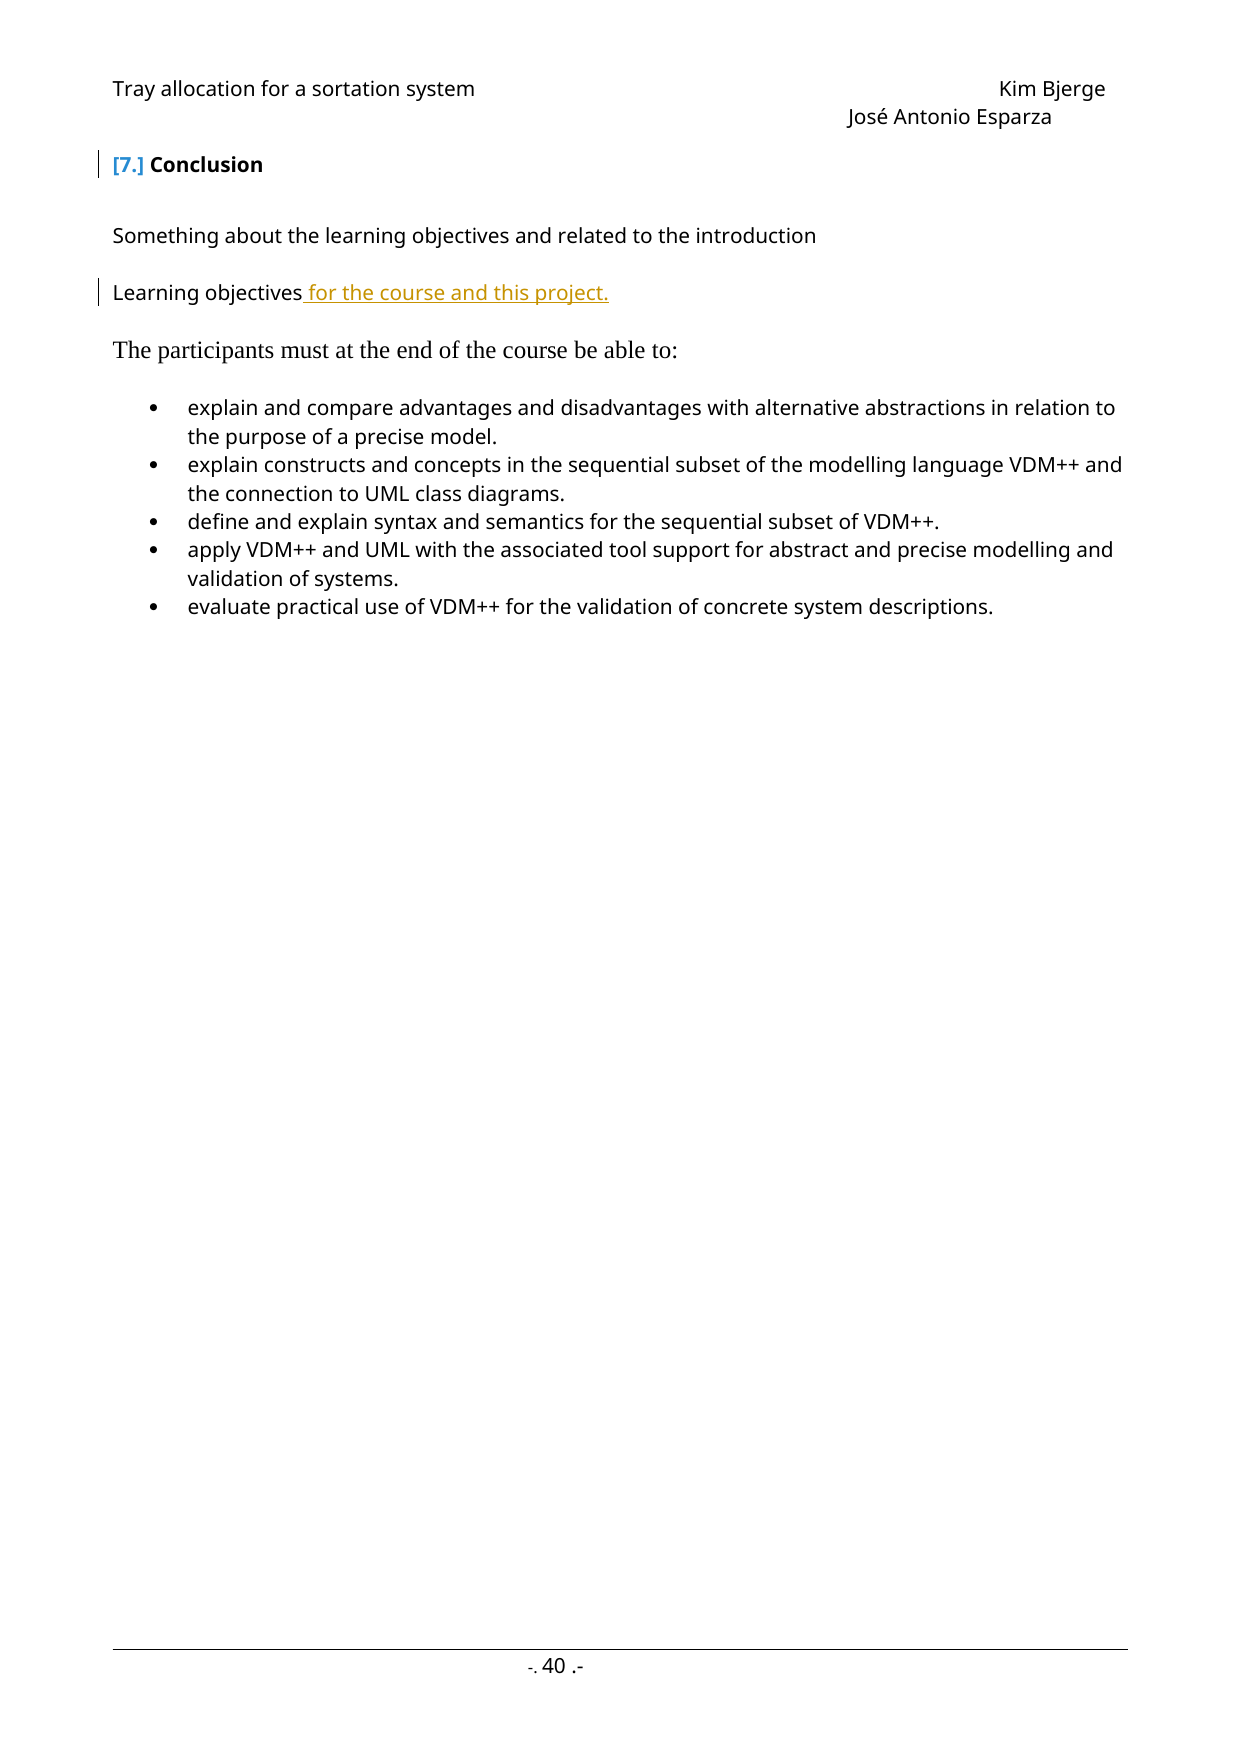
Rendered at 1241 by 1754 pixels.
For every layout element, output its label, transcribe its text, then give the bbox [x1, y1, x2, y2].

list apply VDM++ and UML with the associated tool support for abstract and precise modelling and validation of systems. [150, 536, 1128, 592]
text Something about the learning objectives and related to the introduction [112, 221, 1128, 249]
text Learning objectives [112, 278, 1128, 306]
list define and explain syntax and semantics for the sequential subset of VDM++. [150, 507, 1128, 536]
list evaluate practical use of VDM++ for the validation of concrete system descriptions. [150, 592, 1128, 621]
subtitle Conclusion [112, 150, 1128, 178]
text The participants must at the end of the course be able to: [112, 336, 1128, 364]
list explain constructs and concepts in the sequential subset of the modelling language VDM++ and the connection to UML class diagrams. [150, 450, 1128, 507]
list explain and compare advantages and disadvantages with alternative abstractions in relation to the purpose of a precise model. [150, 393, 1128, 450]
